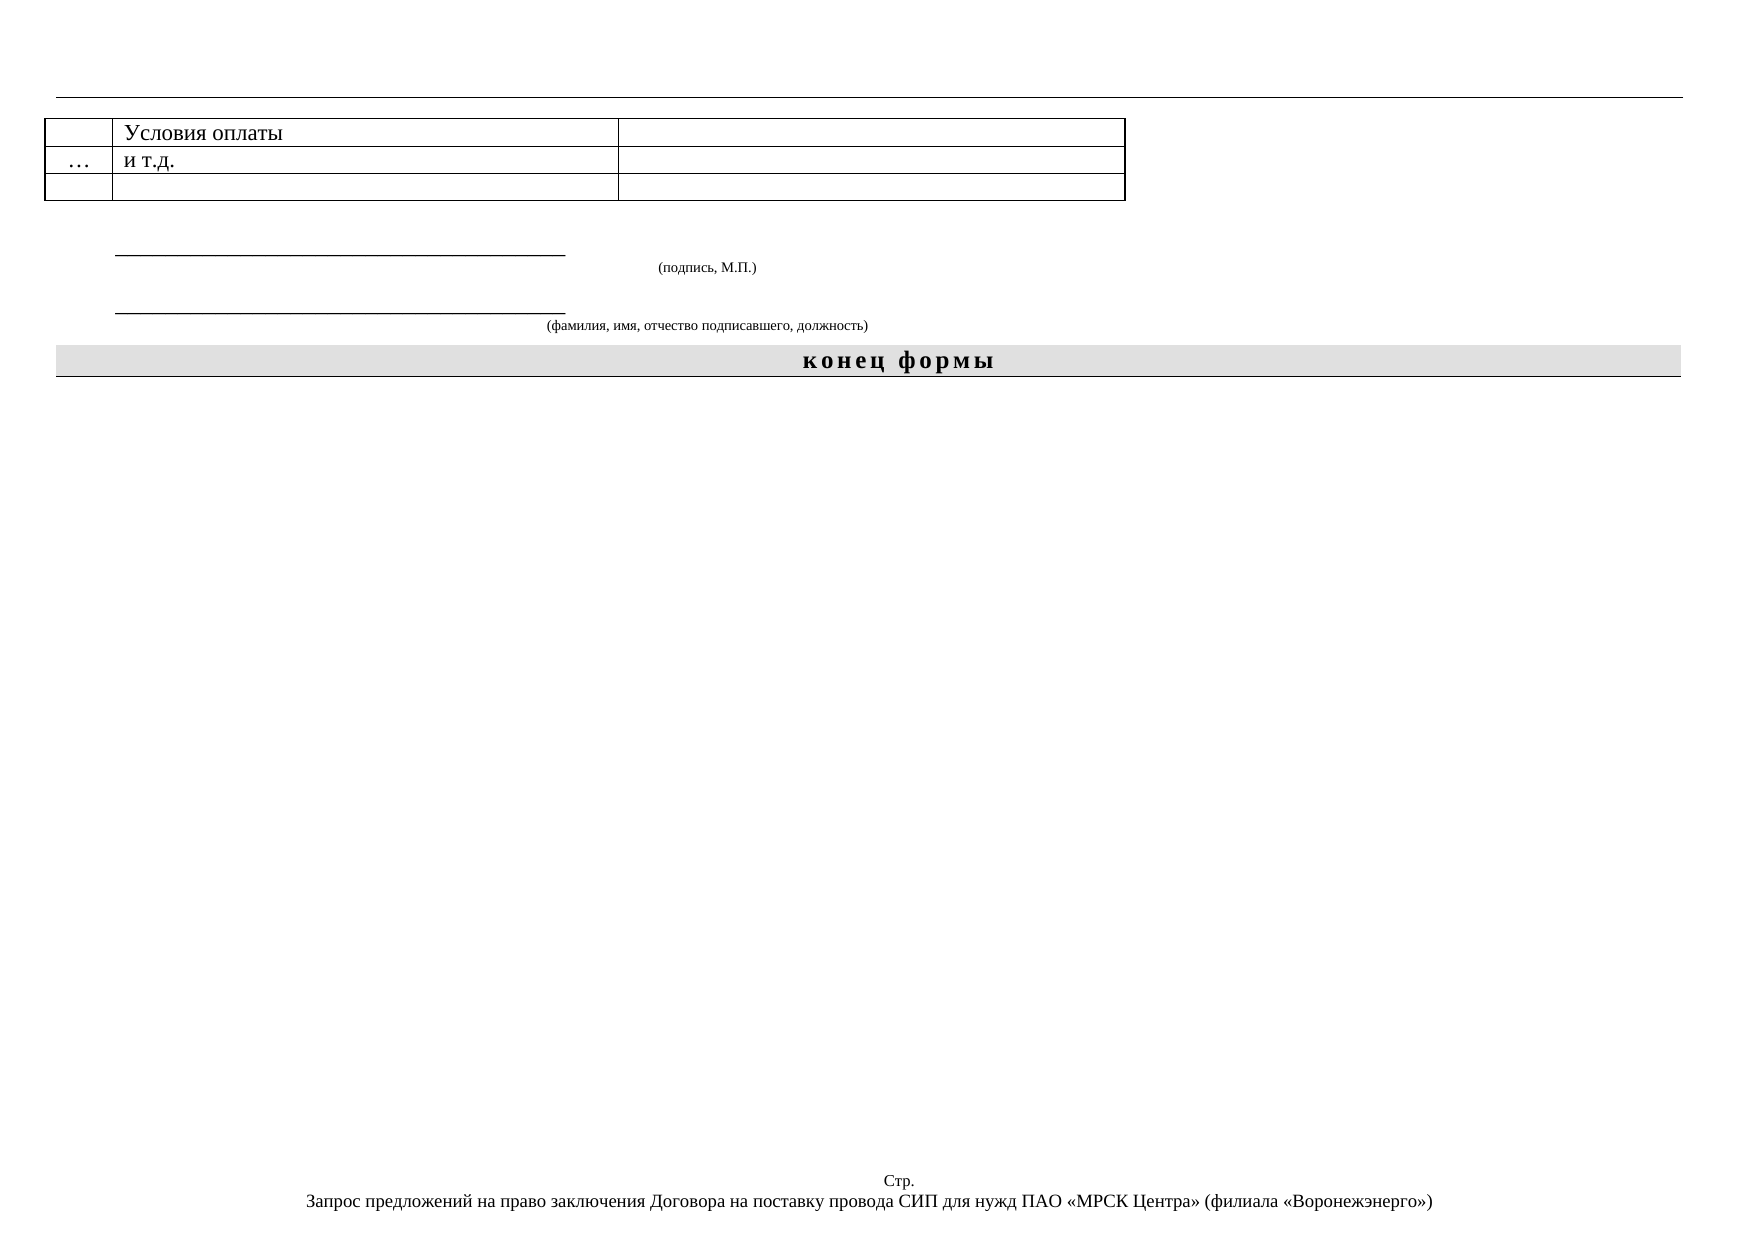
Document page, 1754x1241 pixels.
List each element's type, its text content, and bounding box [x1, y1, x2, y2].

table_cell … [46, 147, 112, 173]
table_cell [619, 174, 1124, 200]
table_cell [46, 119, 112, 146]
table_cell [619, 147, 1124, 173]
text (фамилия, имя, отчество подписавшего, должность) [56, 316, 1299, 345]
text ____________________________________ [56, 230, 1683, 259]
text (подпись, М.П.) [56, 259, 1299, 288]
table_cell и т.д. [113, 147, 618, 173]
text конец формы [56, 345, 1681, 376]
table_cell Условия оплаты [113, 119, 618, 146]
table_cell [619, 119, 1124, 146]
table_cell [113, 174, 618, 200]
text ____________________________________ [56, 288, 1683, 316]
table_cell [46, 174, 112, 200]
